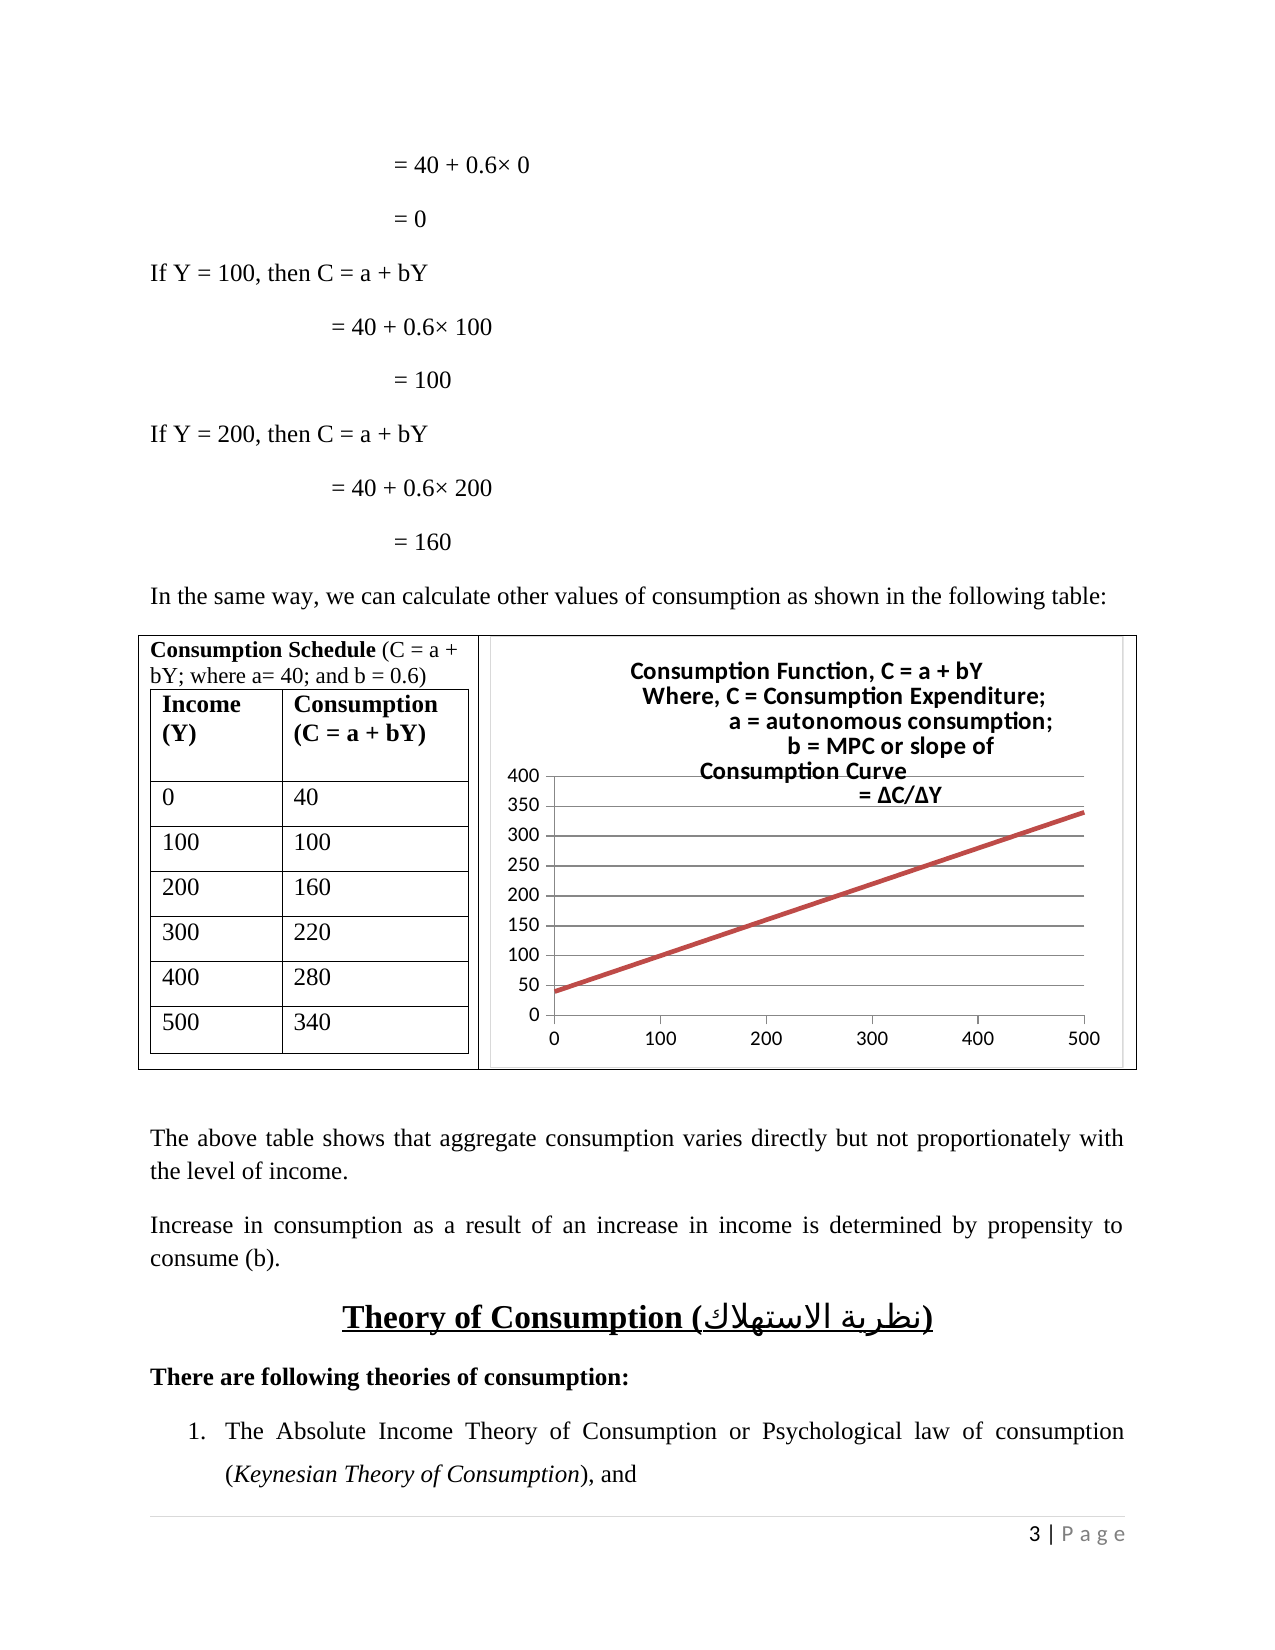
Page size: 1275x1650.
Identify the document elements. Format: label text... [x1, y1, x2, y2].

text = 40 + 0.6× 0 [150, 150, 1125, 179]
text If Y = 200, then C = a + bY [150, 419, 1125, 448]
table_header [479, 636, 490, 1068]
text Increase in consumption as a result of an increase in income is determined by propensity to consume (b). [150, 1210, 1125, 1272]
text The above table shows that aggregate consumption varies directly but not proportionately with the level of income. [150, 1123, 1125, 1185]
text = 100 [150, 365, 1125, 394]
text In the same way, we can calculate other values of consumption as shown in the following table: [150, 581, 1125, 609]
table_header [1124, 636, 1136, 1068]
text = 40 + 0.6× 100 [150, 312, 1125, 340]
text Theory of Consumption (نظرية الاستهلاك) [150, 1297, 1125, 1336]
text There are following theories of consumption: [150, 1362, 1125, 1391]
text If Y = 100, then C = a + bY [150, 258, 1125, 286]
text = 40 + 0.6× 200 [150, 473, 1125, 502]
table_header Consumption Schedule (C = a + bY; where a= 40; and b = 0.6) [139, 636, 478, 1068]
text = 0 [150, 204, 1125, 233]
list The Absolute Income Theory of Consumption or Psychological law of consumption (Keynesian Theory of Consumption), and [187, 1416, 1125, 1488]
text = 160 [150, 527, 1125, 556]
